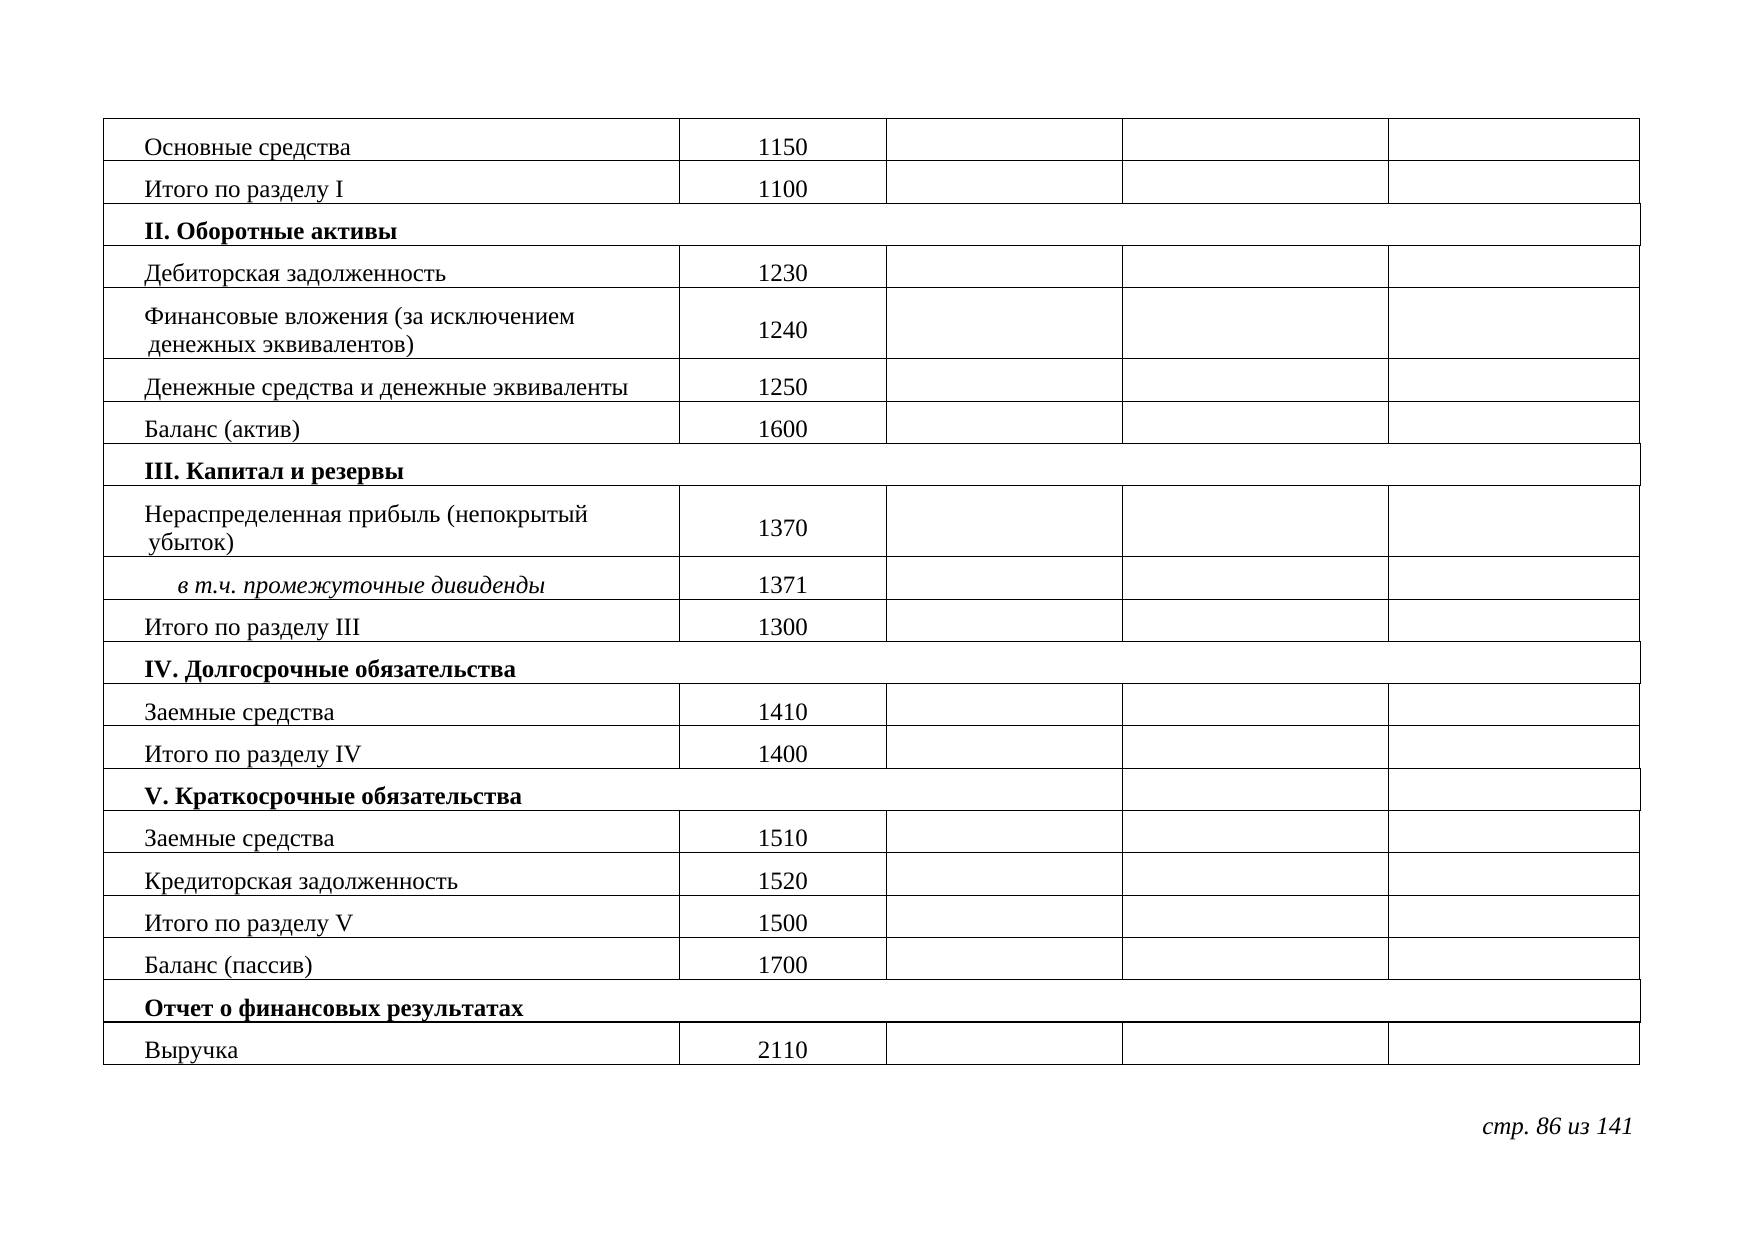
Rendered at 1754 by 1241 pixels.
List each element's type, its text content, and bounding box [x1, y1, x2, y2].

table_cell [1123, 402, 1388, 443]
table_cell [1123, 1023, 1388, 1064]
table_cell [1123, 811, 1388, 852]
table_cell [1389, 161, 1639, 203]
table_cell 1500 [680, 896, 886, 937]
table_cell [887, 896, 1122, 937]
table_cell [887, 246, 1122, 287]
table_cell [1389, 684, 1639, 725]
table_cell [1123, 600, 1388, 641]
table_cell 1250 [680, 359, 886, 401]
table_cell [1389, 726, 1639, 768]
table_cell Выручка [104, 1023, 679, 1064]
table_cell [1123, 769, 1388, 810]
table_cell Кредиторская задолженность [104, 853, 679, 894]
table_cell [1389, 938, 1639, 979]
table_cell [887, 288, 1122, 358]
table_cell IV. Долгосрочные обязательства [104, 642, 1640, 683]
table_cell [1389, 769, 1640, 810]
table_cell Итого по разделу V [104, 896, 679, 937]
table_cell [1389, 600, 1639, 641]
table_cell [1123, 246, 1388, 287]
table_cell [887, 119, 1122, 160]
table_cell [1389, 486, 1639, 556]
table_cell 1300 [680, 600, 886, 641]
table_cell [887, 938, 1122, 979]
table_cell в т.ч. промежуточные дивиденды [104, 557, 679, 598]
table_cell 1371 [680, 557, 886, 598]
table_cell [887, 600, 1122, 641]
table_cell [1389, 359, 1639, 401]
table_cell Нераспределенная прибыль (непокрытый убыток) [104, 486, 679, 556]
table_cell [1389, 246, 1639, 287]
table_cell [1389, 1023, 1639, 1064]
table_cell [1389, 811, 1639, 852]
table_cell Итого по разделу III [104, 600, 679, 641]
table_cell [887, 359, 1122, 401]
table_cell 1520 [680, 853, 886, 894]
table_cell Итого по разделу IV [104, 726, 679, 768]
table_cell 1510 [680, 811, 886, 852]
table_cell 1600 [680, 402, 886, 443]
table_cell [1123, 726, 1388, 768]
table_cell 2110 [680, 1023, 886, 1064]
table_cell [1389, 402, 1639, 443]
table_cell [1123, 359, 1388, 401]
table_cell III. Капитал и резервы [104, 444, 1640, 485]
table_cell [1123, 557, 1388, 598]
table_cell [1389, 853, 1639, 894]
table_cell [887, 684, 1122, 725]
table_cell 1230 [680, 246, 886, 287]
table_cell 1410 [680, 684, 886, 725]
table_cell Финансовые вложения (за исключением денежных эквивалентов) [104, 288, 679, 358]
table_cell Итого по разделу I [104, 161, 679, 203]
table_cell [1389, 288, 1639, 358]
table_cell [887, 161, 1122, 203]
table_cell [1123, 853, 1388, 894]
table_cell [1123, 486, 1388, 556]
table_cell [1389, 557, 1639, 598]
table_cell [887, 557, 1122, 598]
table_cell 1240 [680, 288, 886, 358]
table_cell [887, 726, 1122, 768]
table_cell Баланс (пассив) [104, 938, 679, 979]
table_cell [887, 853, 1122, 894]
table_cell [1389, 896, 1639, 937]
table_cell Баланс (актив) [104, 402, 679, 443]
table_cell 1370 [680, 486, 886, 556]
table_cell [1123, 161, 1388, 203]
table_cell [1389, 119, 1639, 160]
table_cell [1123, 119, 1388, 160]
table_cell [887, 811, 1122, 852]
table_cell II. Оборотные активы [104, 204, 1640, 245]
table_cell V. Краткосрочные обязательства [104, 769, 1122, 810]
table_cell 1150 [680, 119, 886, 160]
table_cell 1100 [680, 161, 886, 203]
table_cell [887, 402, 1122, 443]
table_cell [1123, 938, 1388, 979]
table_cell Заемные средства [104, 811, 679, 852]
table_cell 1700 [680, 938, 886, 979]
table_cell [1123, 684, 1388, 725]
table_cell Заемные средства [104, 684, 679, 725]
table_cell [887, 1023, 1122, 1064]
table_cell [887, 486, 1122, 556]
table_cell [1123, 896, 1388, 937]
table_cell Дебиторская задолженность [104, 246, 679, 287]
table_cell 1400 [680, 726, 886, 768]
table_cell Отчет о финансовых результатах [104, 980, 1640, 1021]
table_cell Денежные средства и денежные эквиваленты [104, 359, 679, 401]
table_cell [1123, 288, 1388, 358]
table_cell Основные средства [104, 119, 679, 160]
